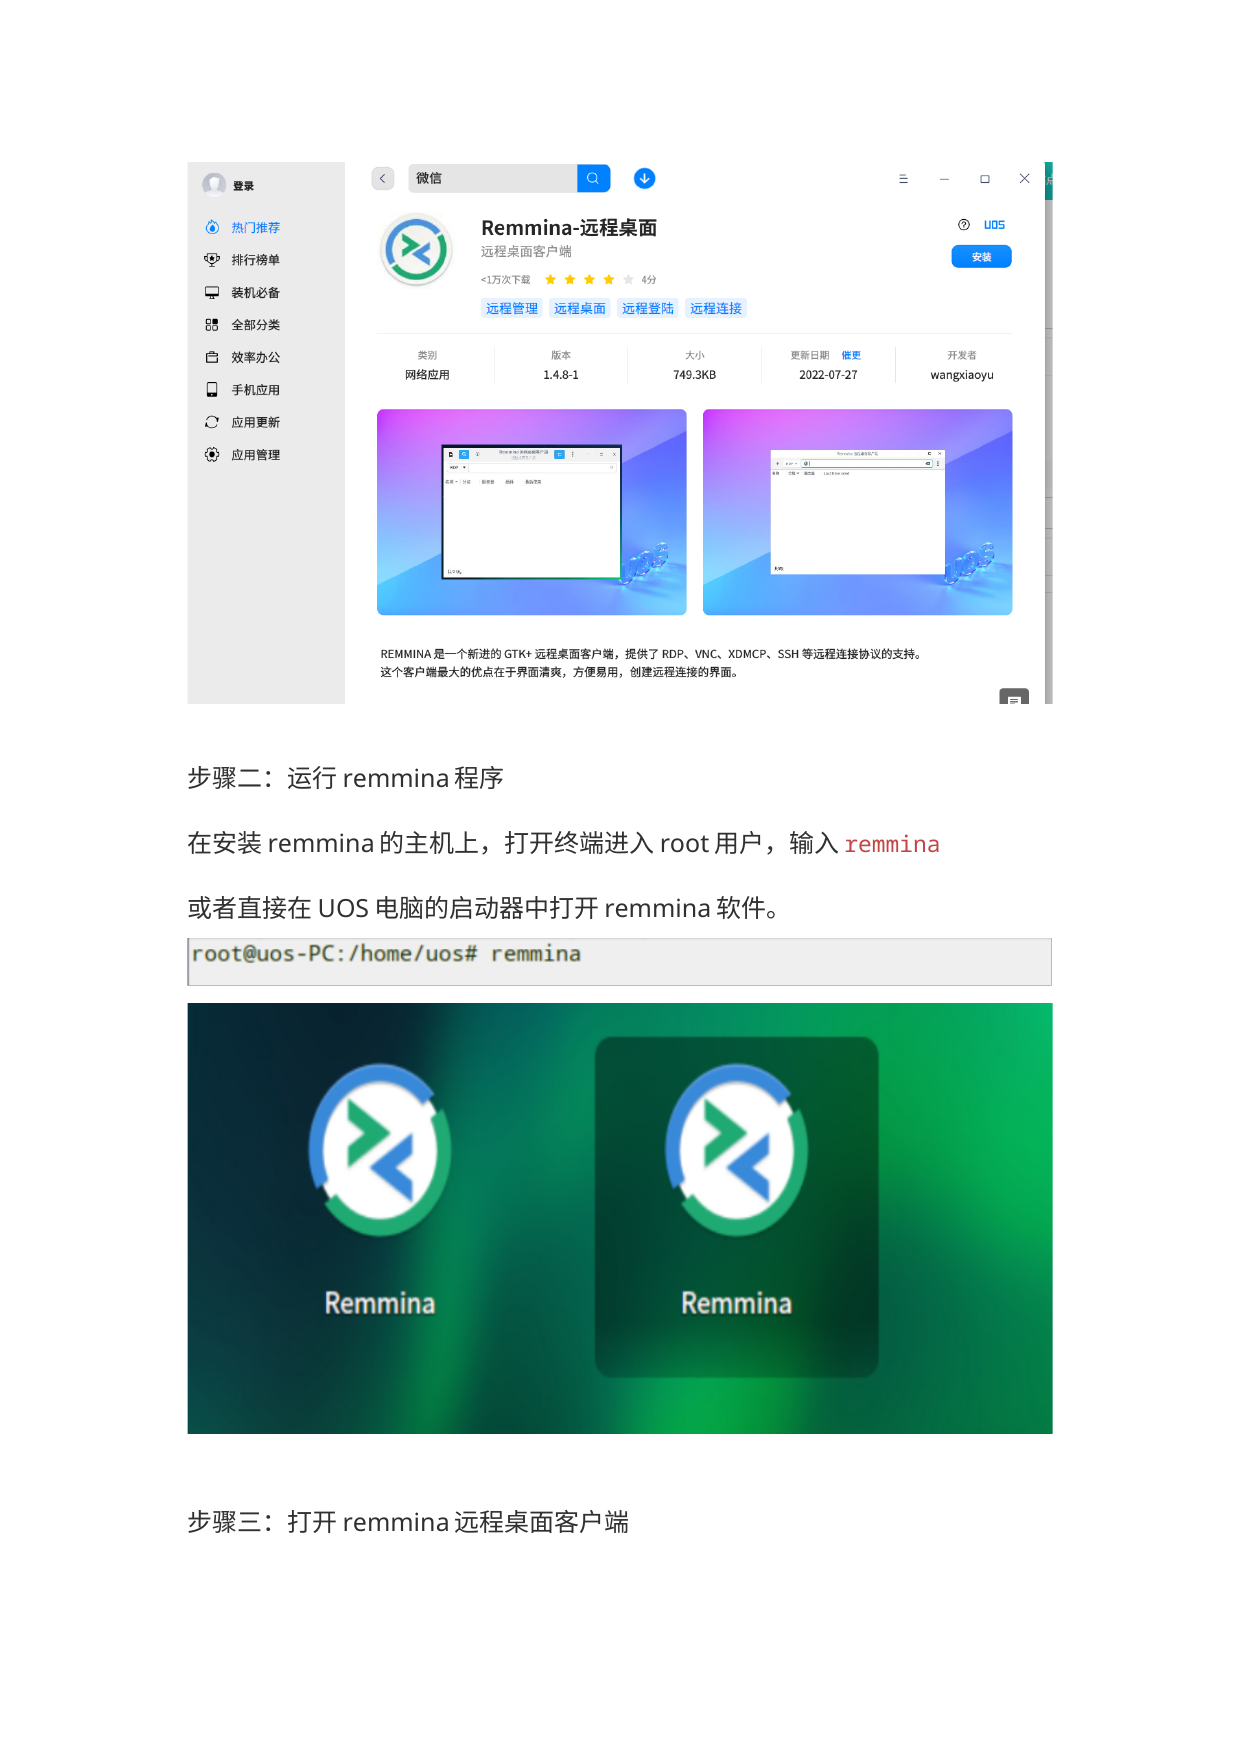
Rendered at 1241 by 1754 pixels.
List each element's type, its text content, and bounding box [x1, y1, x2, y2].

picture [187, 938, 1053, 987]
picture [187, 162, 1053, 704]
text 步骤二：运行remmina程序 [187, 744, 1053, 809]
picture [187, 1003, 1053, 1434]
text 或者直接在UOS电脑的启动器中打开remmina软件。 [187, 874, 1053, 938]
text 步骤三：打开remmina远程桌面客户端 [187, 1488, 1053, 1553]
text 在安装remmina的主机上，打开终端进入root用户，输入remmina [187, 809, 1053, 874]
